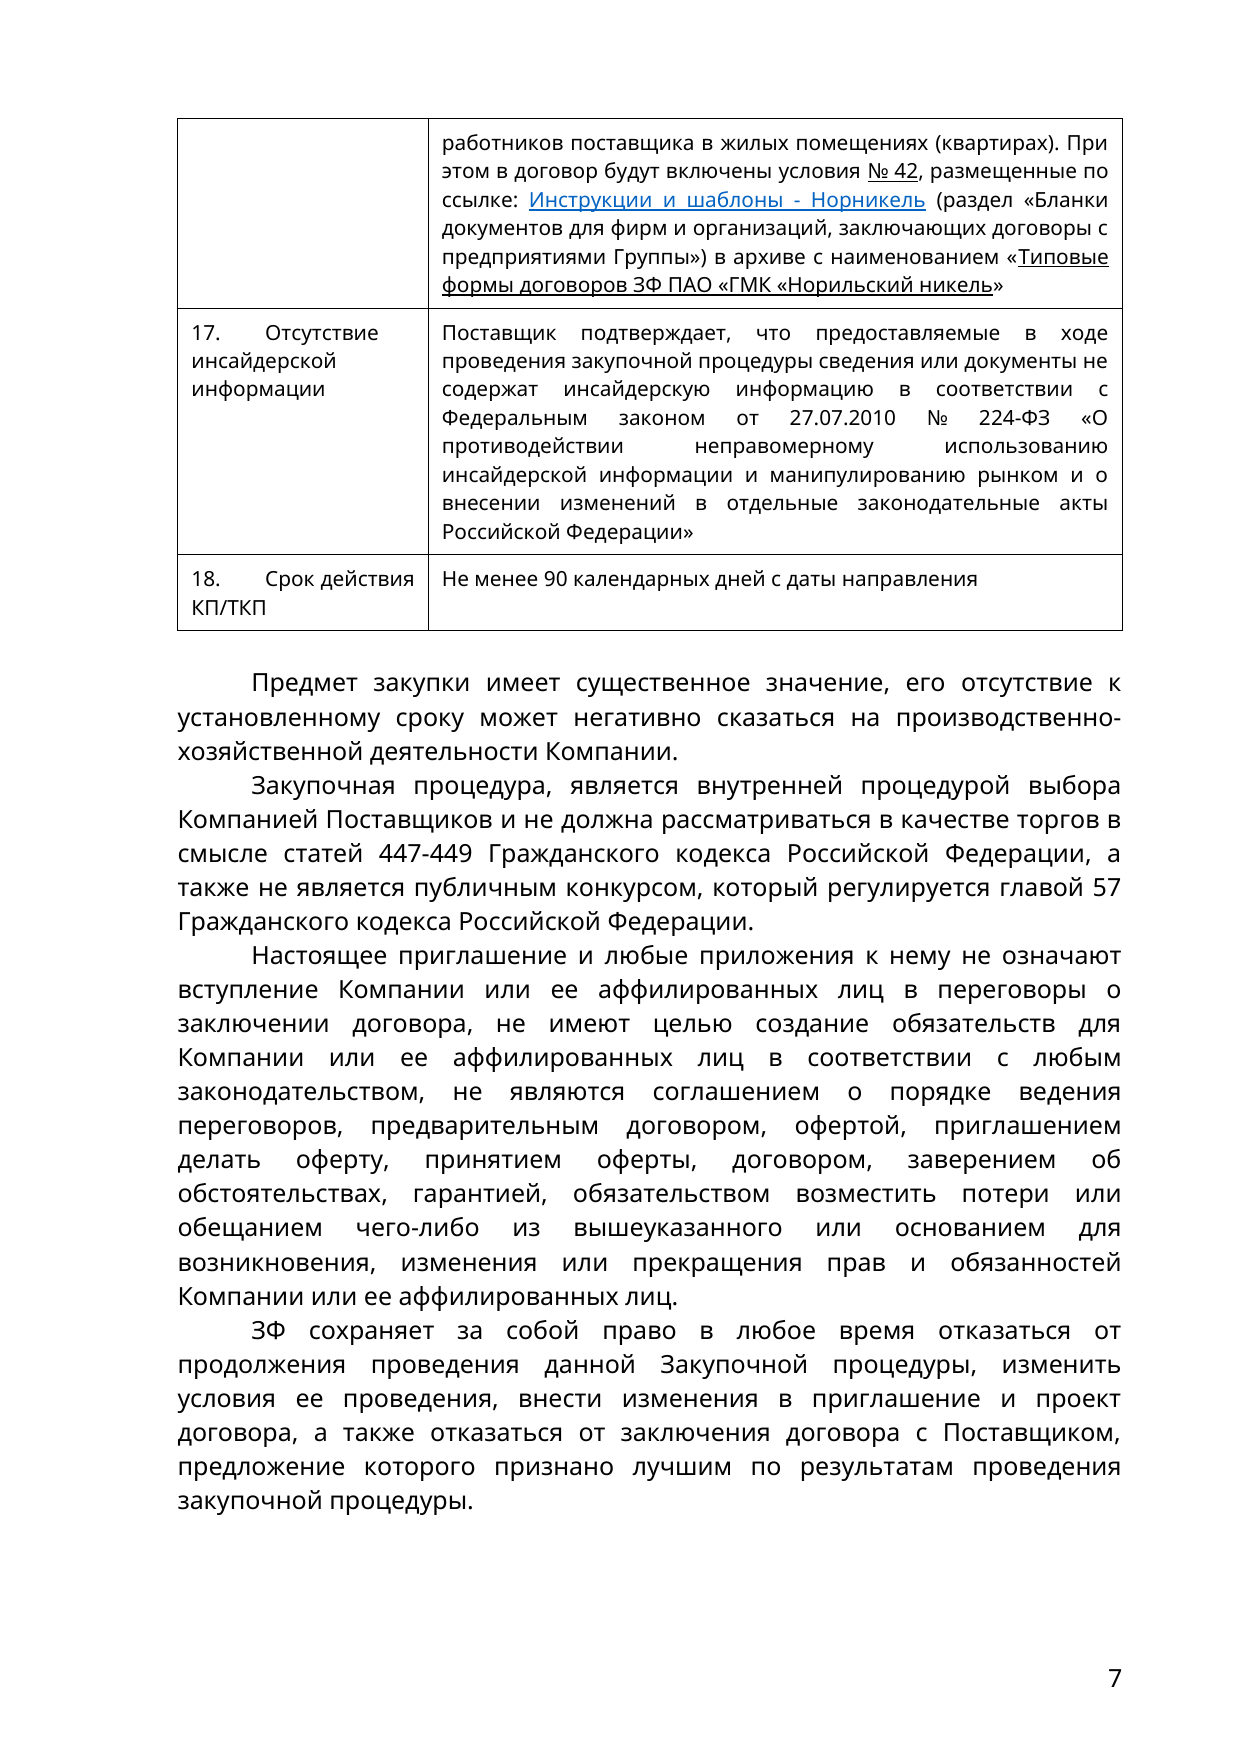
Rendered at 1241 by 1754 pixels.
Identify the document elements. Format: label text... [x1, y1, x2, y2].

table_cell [429, 119, 1122, 308]
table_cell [178, 119, 428, 308]
table_cell Поставщик подтверждает, что предоставляемые в ходе проведения закупочной процедуры сведения или документы не содержат инсайдерскую информацию в соответствии с Федеральным законом от 27.07.2010 № 224-ФЗ «О противодействии неправомерному использованию инсайдерской информации и манипулированию рынком и о внесении изменений в отдельные законодательные акты Российской Федерации» [429, 309, 1122, 554]
text Закупочная процедура, является внутренней процедурой выбора Компанией Поставщиков и не должна рассматриваться в качестве торгов в смысле статей 447-449 Гражданского кодекса Российской Федерации, а также не является публичным конкурсом, который регулируется главой 57 Гражданского кодекса Российской Федерации. [177, 767, 1122, 938]
table_cell Отсутствие инсайдерской информации [178, 309, 428, 554]
text ЗФ сохраняет за собой право в любое время отказаться от продолжения проведения данной Закупочной процедуры, изменить условия ее проведения, внести изменения в приглашение и проект договора, а также отказаться от заключения договора с Поставщиком, предложение которого признано лучшим по результатам проведения закупочной процедуры. [177, 1312, 1122, 1517]
text Предмет закупки имеет существенное значение, его отсутствие к установленному сроку может негативно сказаться на производственно-хозяйственной деятельности Компании. [177, 665, 1122, 767]
table_cell Срок действия КП/ТКП [178, 555, 428, 630]
text Настоящее приглашение и любые приложения к нему не означают вступление Компании или ее аффилированных лиц в переговоры о заключении договора, не имеют целью создание обязательств для Компании или ее аффилированных лиц в соответствии с любым законодательством, не являются соглашением о порядке ведения переговоров, предварительным договором, офертой, приглашением делать оферту, принятием оферты, договором, заверением об обстоятельствах, гарантией, обязательством возместить потери или обещанием чего-либо из вышеуказанного или основанием для возникновения, изменения или прекращения прав и обязанностей Компании или ее аффилированных лиц. [177, 938, 1122, 1312]
table_cell Не менее 90 календарных дней с даты направления [429, 555, 1122, 630]
